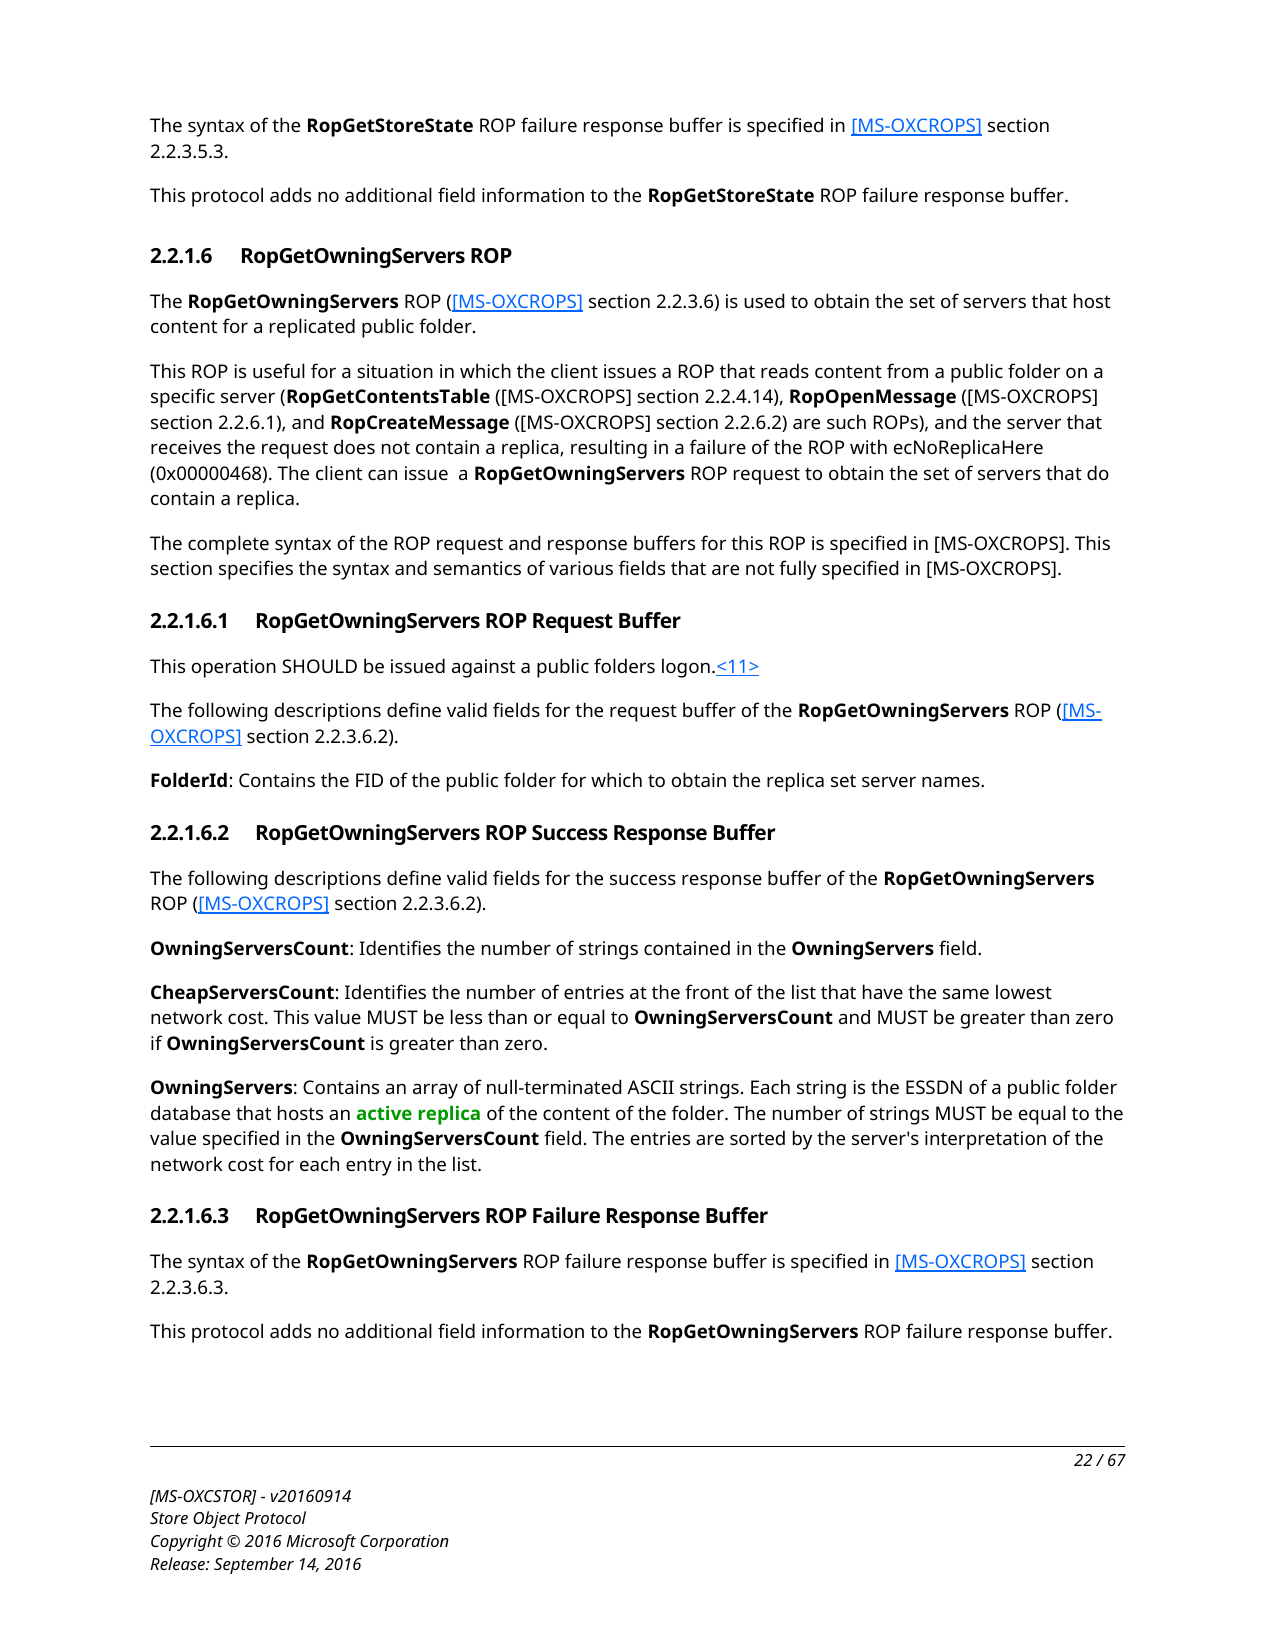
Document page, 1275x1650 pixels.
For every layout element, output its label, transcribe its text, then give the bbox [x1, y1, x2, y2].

text The following descriptions define valid fields for the success response buffer of the RopGetOwningServers ROP ([MS-OXCROPS] section 2.2.3.6.2). [150, 865, 1125, 916]
text OwningServersCount: Identifies the number of strings contained in the OwningServers field. [150, 935, 1125, 960]
text This operation SHOULD be issued against a public folders logon.<11> [150, 653, 1125, 679]
text The complete syntax of the ROP request and response buffers for this ROP is specified in [MS-OXCROPS]. This section specifies the syntax and semantics of various fields that are not fully specified in [MS-OXCROPS]. [150, 530, 1125, 581]
text The syntax of the RopGetOwningServers ROP failure response buffer is specified in [MS-OXCROPS] section 2.2.3.6.3. [150, 1249, 1125, 1300]
text The syntax of the RopGetStoreState ROP failure response buffer is specified in [MS-OXCROPS] section 2.2.3.5.3. [150, 112, 1125, 163]
text FolderId: Contains the FID of the public folder for which to obtain the replica set server names. [150, 767, 1125, 793]
text This ROP is useful for a situation in which the client issues a ROP that reads content from a public folder on a specific server (RopGetContentsTable ([MS-OXCROPS] section 2.2.4.14), RopOpenMessage ([MS-OXCROPS] section 2.2.6.1), and RopCreateMessage ([MS-OXCROPS] section 2.2.6.2) are such ROPs), and the server that receives the request does not contain a replica, resulting in a failure of the ROP with ecNoReplicaHere (0x00000468). The client can issue a RopGetOwningServers ROP request to obtain the set of servers that do contain a replica. [150, 358, 1125, 511]
subtitle RopGetOwningServers ROP Request Buffer [150, 606, 1125, 634]
text This protocol adds no additional field information to the RopGetOwningServers ROP failure response buffer. [150, 1318, 1125, 1344]
subtitle RopGetOwningServers ROP Failure Response Buffer [150, 1201, 1125, 1230]
text The following descriptions define valid fields for the request buffer of the RopGetOwningServers ROP ([MS-OXCROPS] section 2.2.3.6.2). [150, 697, 1125, 748]
subtitle RopGetOwningServers ROP Success Response Buffer [150, 818, 1125, 846]
text The RopGetOwningServers ROP ([MS-OXCROPS] section 2.2.3.6) is used to obtain the set of servers that host content for a replicated public folder. [150, 288, 1125, 339]
text OwningServers: Contains an array of null-terminated ASCII strings. Each string is the ESSDN of a public folder database that hosts an active replica of the content of the folder. The number of strings MUST be equal to the value specified in the OwningServersCount field. The entries are sorted by the server's interpretation of the network cost for each entry in the list. [150, 1074, 1125, 1176]
text This protocol adds no additional field information to the RopGetStoreState ROP failure response buffer. [150, 182, 1125, 208]
subtitle RopGetOwningServers ROP [150, 241, 1125, 269]
text CheapServersCount: Identifies the number of entries at the front of the list that have the same lowest network cost. This value MUST be less than or equal to OwningServersCount and MUST be greater than zero if OwningServersCount is greater than zero. [150, 979, 1125, 1056]
